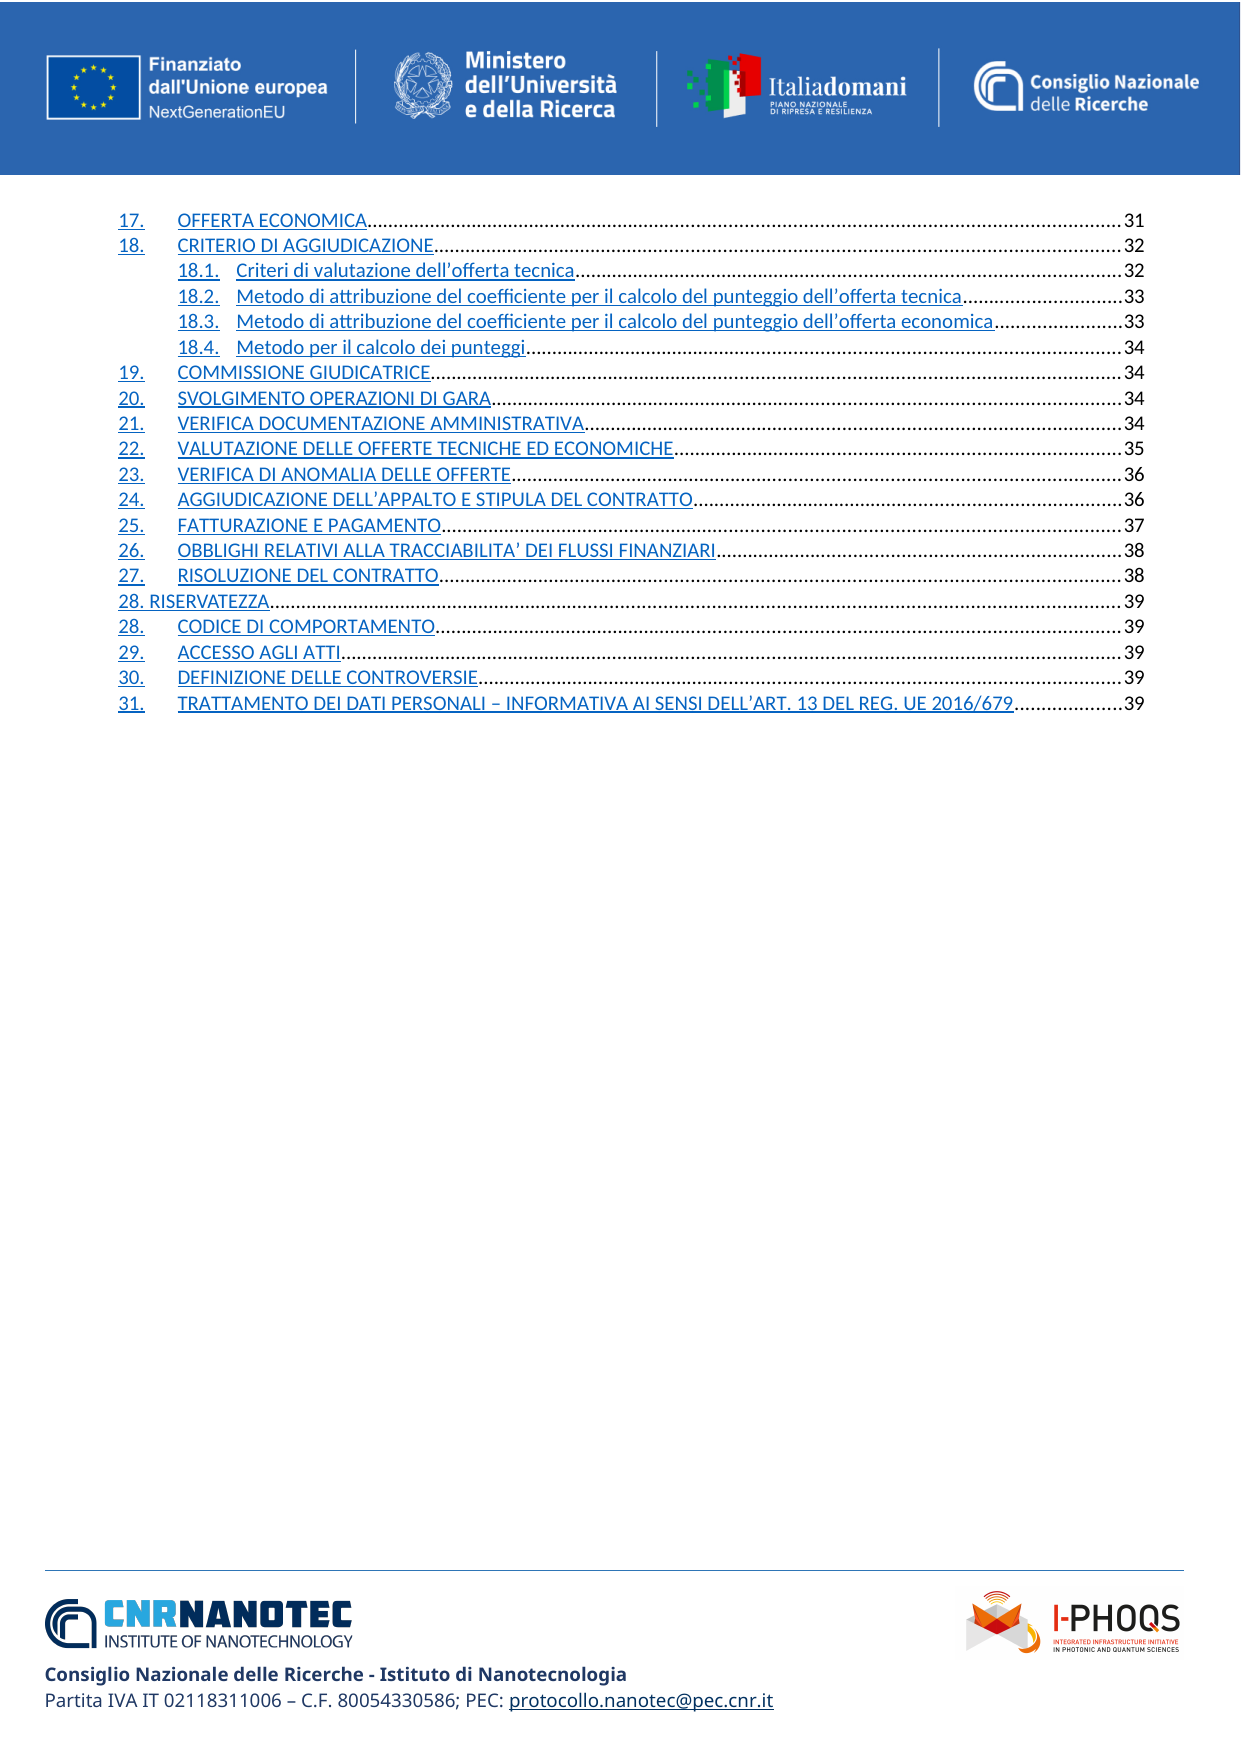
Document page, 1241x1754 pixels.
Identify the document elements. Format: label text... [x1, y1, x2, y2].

text 28. CODICE DI COMPORTAMENTO 39 [118, 613, 1167, 639]
text 24. AGGIUDICAZIONE DELL’APPALTO E STIPULA DEL CONTRATTO 36 [118, 486, 1167, 512]
text 18.1. Criteri di valutazione dell’offerta tecnica 32 [177, 258, 1167, 283]
text 19. COMMISSIONE GIUDICATRICE 34 [118, 359, 1167, 385]
text 30. DEFINIZIONE DELLE CONTROVERSIE 39 [118, 664, 1167, 690]
text 22. VALUTAZIONE DELLE OFFERTE TECNICHE ED ECONOMICHE 35 [118, 436, 1167, 461]
text 31. TRATTAMENTO DEI DATI PERSONALI – INFORMATIVA AI SENSI DELL’ART. 13 DEL REG. UE 2016/679 39 [118, 690, 1167, 715]
text 17. OFFERTA ECONOMICA 31 [118, 207, 1167, 232]
text 21. VERIFICA DOCUMENTAZIONE AMMINISTRATIVA 34 [118, 410, 1167, 436]
text 20. SVOLGIMENTO OPERAZIONI DI GARA 34 [118, 385, 1167, 410]
text 18. CRITERIO DI AGGIUDICAZIONE 32 [118, 232, 1167, 258]
text 25. FATTURAZIONE E PAGAMENTO 37 [118, 512, 1167, 537]
text 18.2. Metodo di attribuzione del coefficiente per il calcolo del punteggio dell’offerta tecnica 33 [177, 283, 1167, 308]
picture [45, 1595, 353, 1652]
text 18.3. Metodo di attribuzione del coefficiente per il calcolo del punteggio dell’offerta economica 33 [177, 308, 1167, 334]
text 28. RISERVATEZZA 39 [118, 588, 1167, 613]
picture [955, 1586, 1184, 1660]
text 27. RISOLUZIONE DEL CONTRATTO 38 [118, 563, 1167, 588]
text 26. OBBLIGHI RELATIVI ALLA TRACCIABILITA’ DEI FLUSSI FINANZIARI 38 [118, 537, 1167, 563]
text 23. VERIFICA DI ANOMALIA DELLE OFFERTE 36 [118, 461, 1167, 486]
text 18.4. Metodo per il calcolo dei punteggi 34 [177, 334, 1167, 359]
text 29. ACCESSO AGLI ATTI 39 [118, 639, 1167, 664]
picture [0, 2, 1241, 175]
